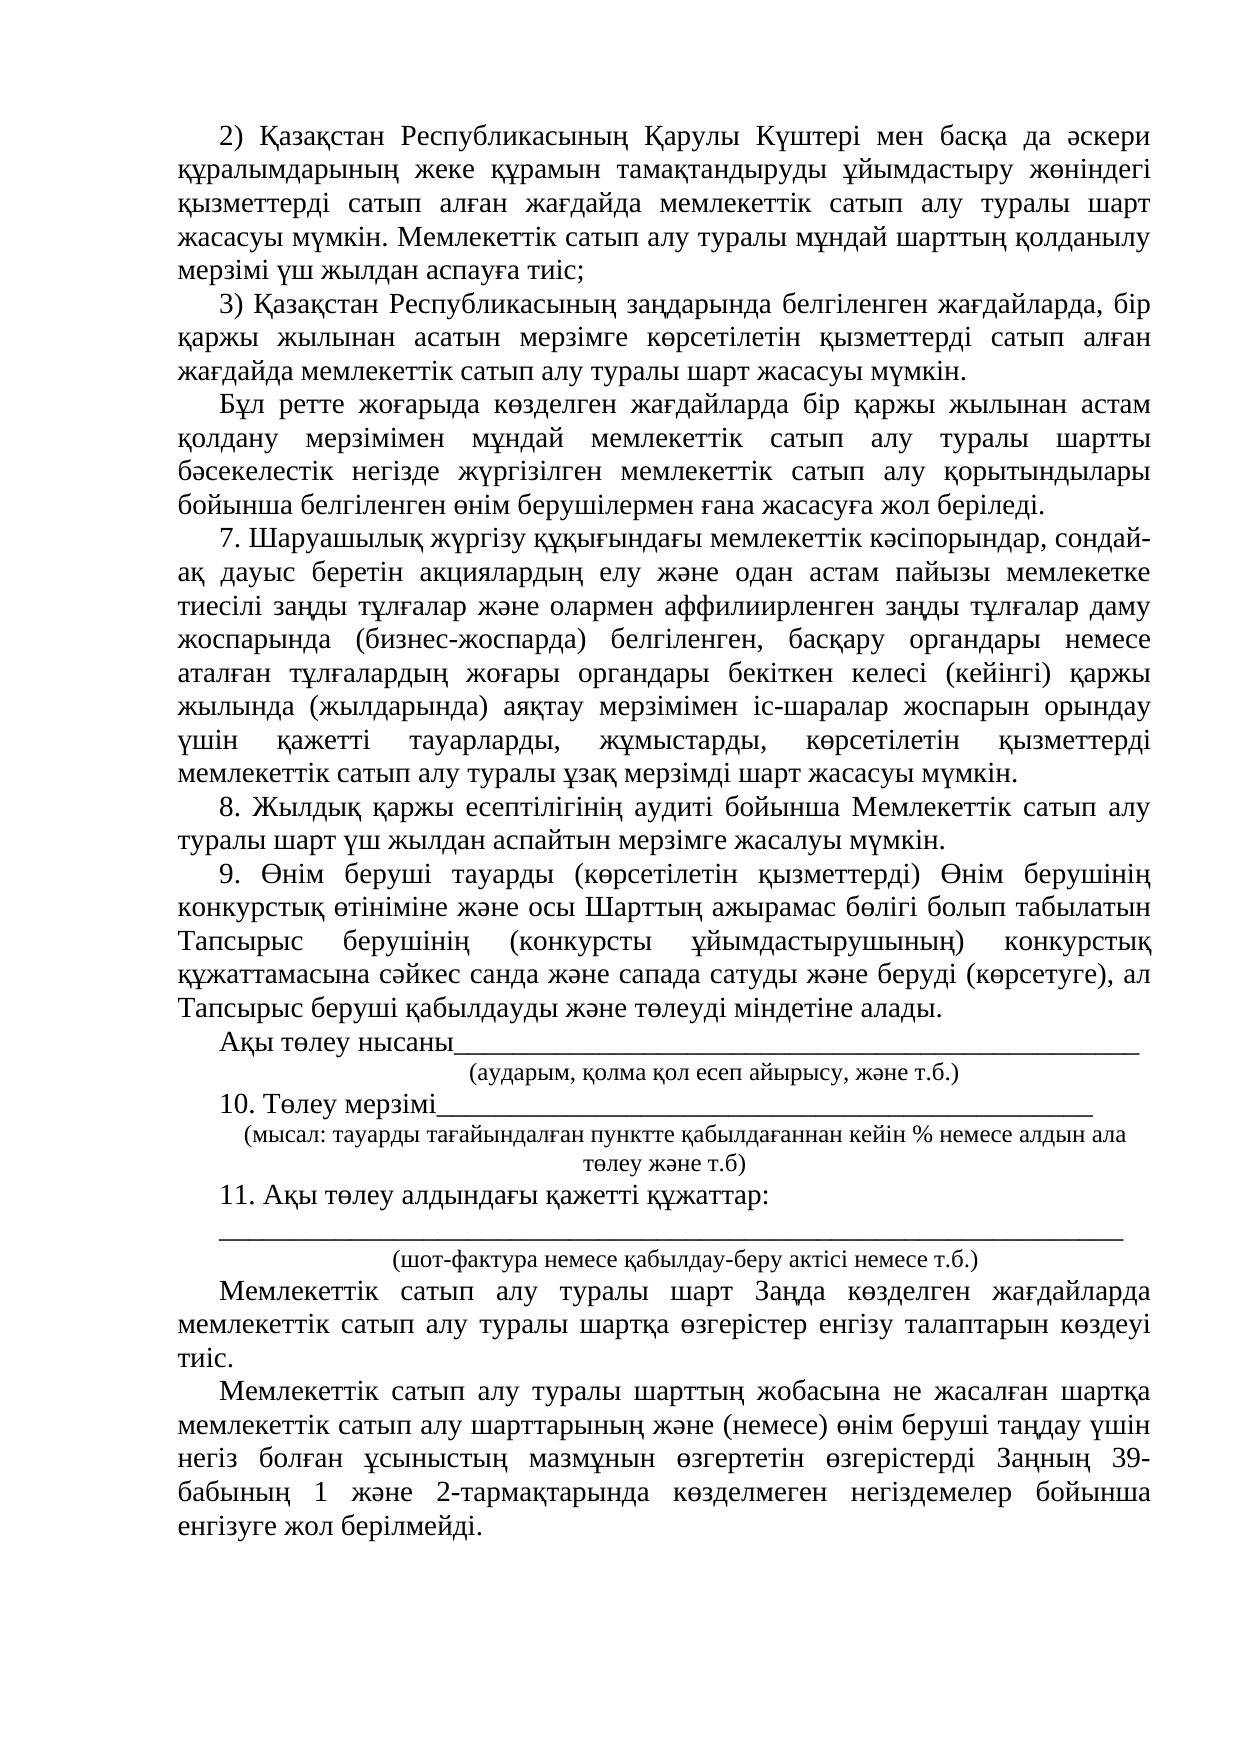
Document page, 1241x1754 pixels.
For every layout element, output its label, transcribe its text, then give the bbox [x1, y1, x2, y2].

text Ақы төлеу нысаны_______________________________________________ [177, 1024, 1152, 1057]
text Мемлекеттік сатып алу туралы шарттың жобасына не жасалған шартқа мемлекеттік сатып алу шарттарының және (немесе) өнім беруші таңдау үшін негіз болған ұсыныстың мазмұнын өзгертетін өзгерістерді Заңның 39-бабының 1 және 2-тармақтарында көзделмеген негіздемелер бойынша енгізуге жол берілмейді. [177, 1373, 1152, 1541]
text (шот-фактура немесе қабылдау-беру актісі немесе т.б.) [177, 1244, 1152, 1273]
text 9. Өнім беруші тауарды (көрсетілетін қызметтерді) Өнім берушінің конкурстық өтініміне және осы Шарттың ажырамас бөлігі болып табылатын Тапсырыс берушінің (конкурсты ұйымдастырушының) конкурстық құжаттамасына сәйкес санда және сапада сатуды және беруді (көрсетуге), ал Тапсырыс беруші қабылдауды және төлеуді міндетіне алады. [177, 856, 1152, 1024]
text 8. Жылдық қаржы есептілігінің аудиті бойынша Мемлекеттік сатып алу туралы шарт үш жылдан аспайтын мерзімге жасалуы мүмкін. [177, 789, 1152, 856]
text (аударым, қолма қол есеп айырысу, және т.б.) [177, 1057, 1152, 1086]
text 7. Шаруашылық жүргізу құқығындағы мемлекеттік кәсіпорындар, сондай-ақ дауыс беретін акциялардың елу және одан астам пайызы мемлекетке тиесілі заңды тұлғалар және олармен аффилиирленген заңды тұлғалар даму жоспарында (бизнес-жоспарда) белгіленген, басқару органдары немесе аталған тұлғалардың жоғары органдары бекіткен келесі (кейінгі) қаржы жылында (жылдарында) аяқтау мерзімімен іс-шаралар жоспарын орындау үшін қажетті тауарларды, жұмыстарды, көрсетілетін қызметтерді мемлекеттік сатып алу туралы ұзақ мерзімді шарт жасасуы мүмкін. [177, 521, 1152, 789]
text 11. Ақы төлеу алдындағы қажетті құжаттар: [177, 1177, 1152, 1211]
text 10. Төлеу мерзімі_____________________________________________ [177, 1086, 1152, 1119]
text ______________________________________________________________ [177, 1211, 1152, 1244]
text 2) Қазақстан Республикасының Қарулы Күштері мен басқа да әскери құралымдарының жеке құрамын тамақтандыруды ұйымдастыру жөніндегі қызметтерді сатып алған жағдайда мемлекеттік сатып алу туралы шарт жасасуы мүмкін. Мемлекеттік сатып алу туралы мұндай шарттың қолданылу мерзімі үш жылдан аспауға тиіс; [177, 118, 1152, 286]
text Мемлекеттік сатып алу туралы шарт Заңда көзделген жағдайларда мемлекеттік сатып алу туралы шартқа өзгерістер енгізу талаптарын көздеуі тиіс. [177, 1273, 1152, 1373]
text 3) Қазақстан Республикасының заңдарында белгіленген жағдайларда, бір қаржы жылынан асатын мерзімге көрсетілетін қызметтерді сатып алған жағдайда мемлекеттік сатып алу туралы шарт жасасуы мүмкін. [177, 286, 1152, 386]
text (мысал: тауарды тағайындалған пунктте қабылдағаннан кейін % немесе алдын ала төлеу және т.б) [177, 1119, 1152, 1177]
text Бұл ретте жоғарыда көзделген жағдайларда бір қаржы жылынан астам қолдану мерзімімен мұндай мемлекеттік сатып алу туралы шартты бәсекелестік негізде жүргізілген мемлекеттік сатып алу қорытындылары бойынша белгіленген өнім берушілермен ғана жасасуға жол беріледі. [177, 386, 1152, 521]
